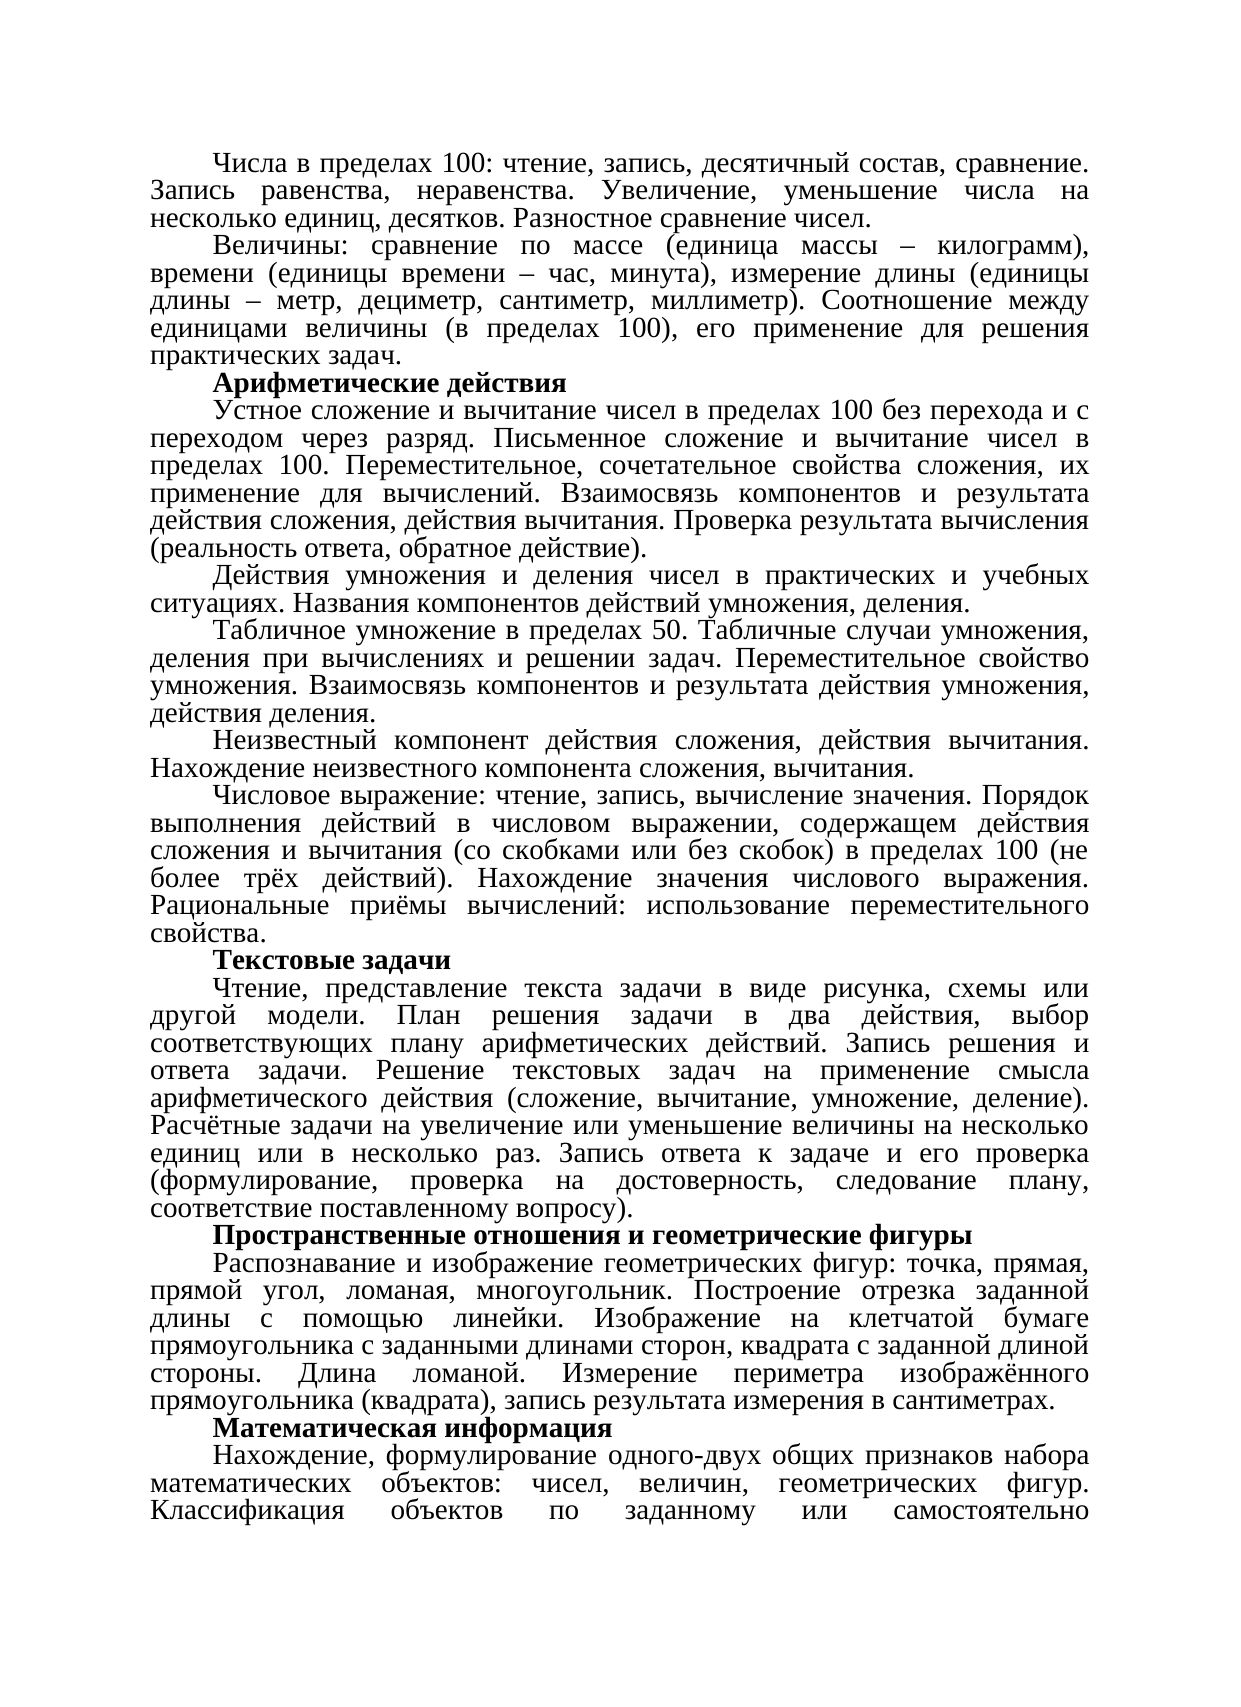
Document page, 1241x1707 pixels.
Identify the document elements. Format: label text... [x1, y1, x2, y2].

text Табличное умножение в пределах 50. Табличные случаи умножения, деления при вычислениях и решении задач. Переместительное свойство умножения. Взаимосвязь компонентов и результата действия умножения, действия деления. [150, 617, 1090, 727]
text Числовое выражение: чтение, запись, вычисление значения. Порядок выполнения действий в числовом выражении, содержащем действия сложения и вычитания (со скобками или без скобок) в пределах 100 (не более трёх действий). Нахождение значения числового выражения. Рациональные приёмы вычислений: использование переместительного свойства. [150, 782, 1090, 947]
text Пространственные отношения и геометрические фигуры [150, 1222, 1090, 1250]
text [150, 1442, 1090, 1525]
text Величины: сравнение по массе (единица массы – килограмм), времени (единицы времени – час, минута), измерение длины (единицы длины – метр, дециметр, сантиметр, миллиметр). Соотношение между единицами величины (в пределах 100), его применение для решения практических задач. [150, 232, 1090, 370]
text Распознавание и изображение геометрических фигур: точка, прямая, прямой угол, ломаная, многоугольник. Построение отрезка заданной длины с помощью линейки. Изображение на клетчатой бумаге прямоугольника с заданными длинами сторон, квадрата с заданной длиной стороны. Длина ломаной. Измерение периметра изображённого прямоугольника (квадрата), запись результата измерения в сантиметрах. [150, 1250, 1090, 1415]
text Текстовые задачи [150, 947, 1090, 975]
text Числа в пределах 100: чтение, запись, десятичный состав, сравнение. Запись равенства, неравенства. Увеличение, уменьшение числа на несколько единиц, десятков. Разностное сравнение чисел. [150, 150, 1090, 232]
text Действия умножения и деления чисел в практических и учебных ситуациях. Названия компонентов действий умножения, деления. [150, 562, 1090, 617]
text Неизвестный компонент действия сложения, действия вычитания. Нахождение неизвестного компонента сложения, вычитания. [150, 727, 1090, 782]
text Арифметические действия [150, 370, 1090, 397]
text Математическая информация [150, 1415, 1090, 1442]
text Устное сложение и вычитание чисел в пределах 100 без перехода и с переходом через разряд. Письменное сложение и вычитание чисел в пределах 100. Переместительное, сочетательное свойства сложения, их применение для вычислений. Взаимосвязь компонентов и результата действия сложения, действия вычитания. Проверка результата вычисления (реальность ответа, обратное действие). [150, 397, 1090, 562]
text Чтение, представление текста задачи в виде рисунка, схемы или другой модели. План решения задачи в два действия, выбор соответствующих плану арифметических действий. Запись решения и ответа задачи. Решение текстовых задач на применение смысла арифметического действия (сложение, вычитание, умножение, деление). Расчётные задачи на увеличение или уменьшение величины на несколько единиц или в несколько раз. Запись ответа к задаче и его проверка (формулирование, проверка на достоверность, следование плану, соответствие поставленному вопросу). [150, 975, 1090, 1222]
